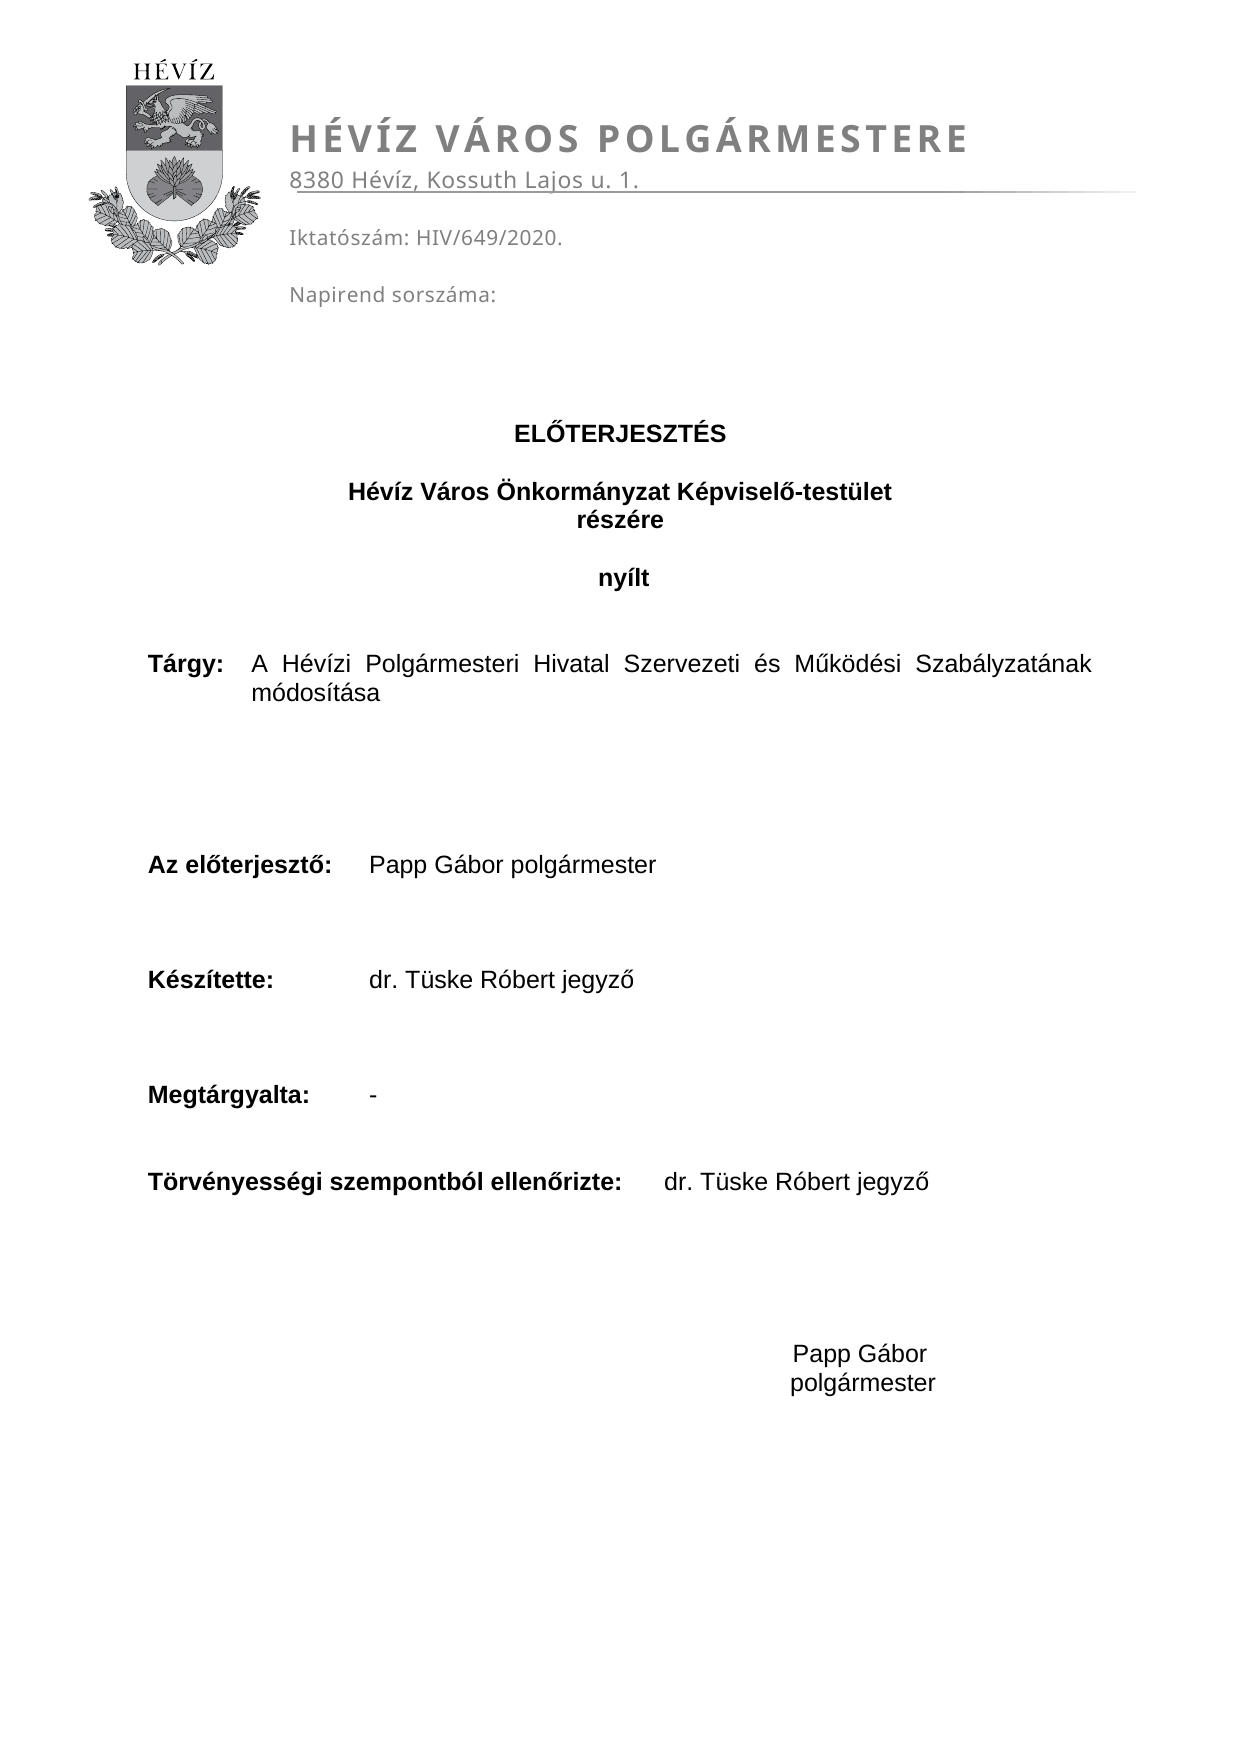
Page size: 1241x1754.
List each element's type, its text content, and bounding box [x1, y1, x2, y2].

text Papp Gábor [148, 1339, 1093, 1368]
text Törvényességi szempontból ellenőrizte: dr. Tüske Róbert jegyző [148, 1166, 1093, 1195]
text polgármester [148, 1368, 1093, 1396]
text Készítette: dr. Tüske Róbert jegyző [148, 965, 1093, 994]
text ELŐTERJESZTÉS [148, 419, 1093, 448]
text nyílt [148, 563, 1093, 591]
text Tárgy: A Hévízi Polgármesteri Hivatal Szervezeti és Működési Szabályzatának módosítása [148, 649, 1093, 706]
text Megtárgyalta: - [148, 1080, 1093, 1109]
text részére [148, 505, 1093, 534]
text Hévíz Város Önkormányzat Képviselő-testület [148, 476, 1093, 505]
text Az előterjesztő: Papp Gábor polgármester [148, 850, 1093, 879]
